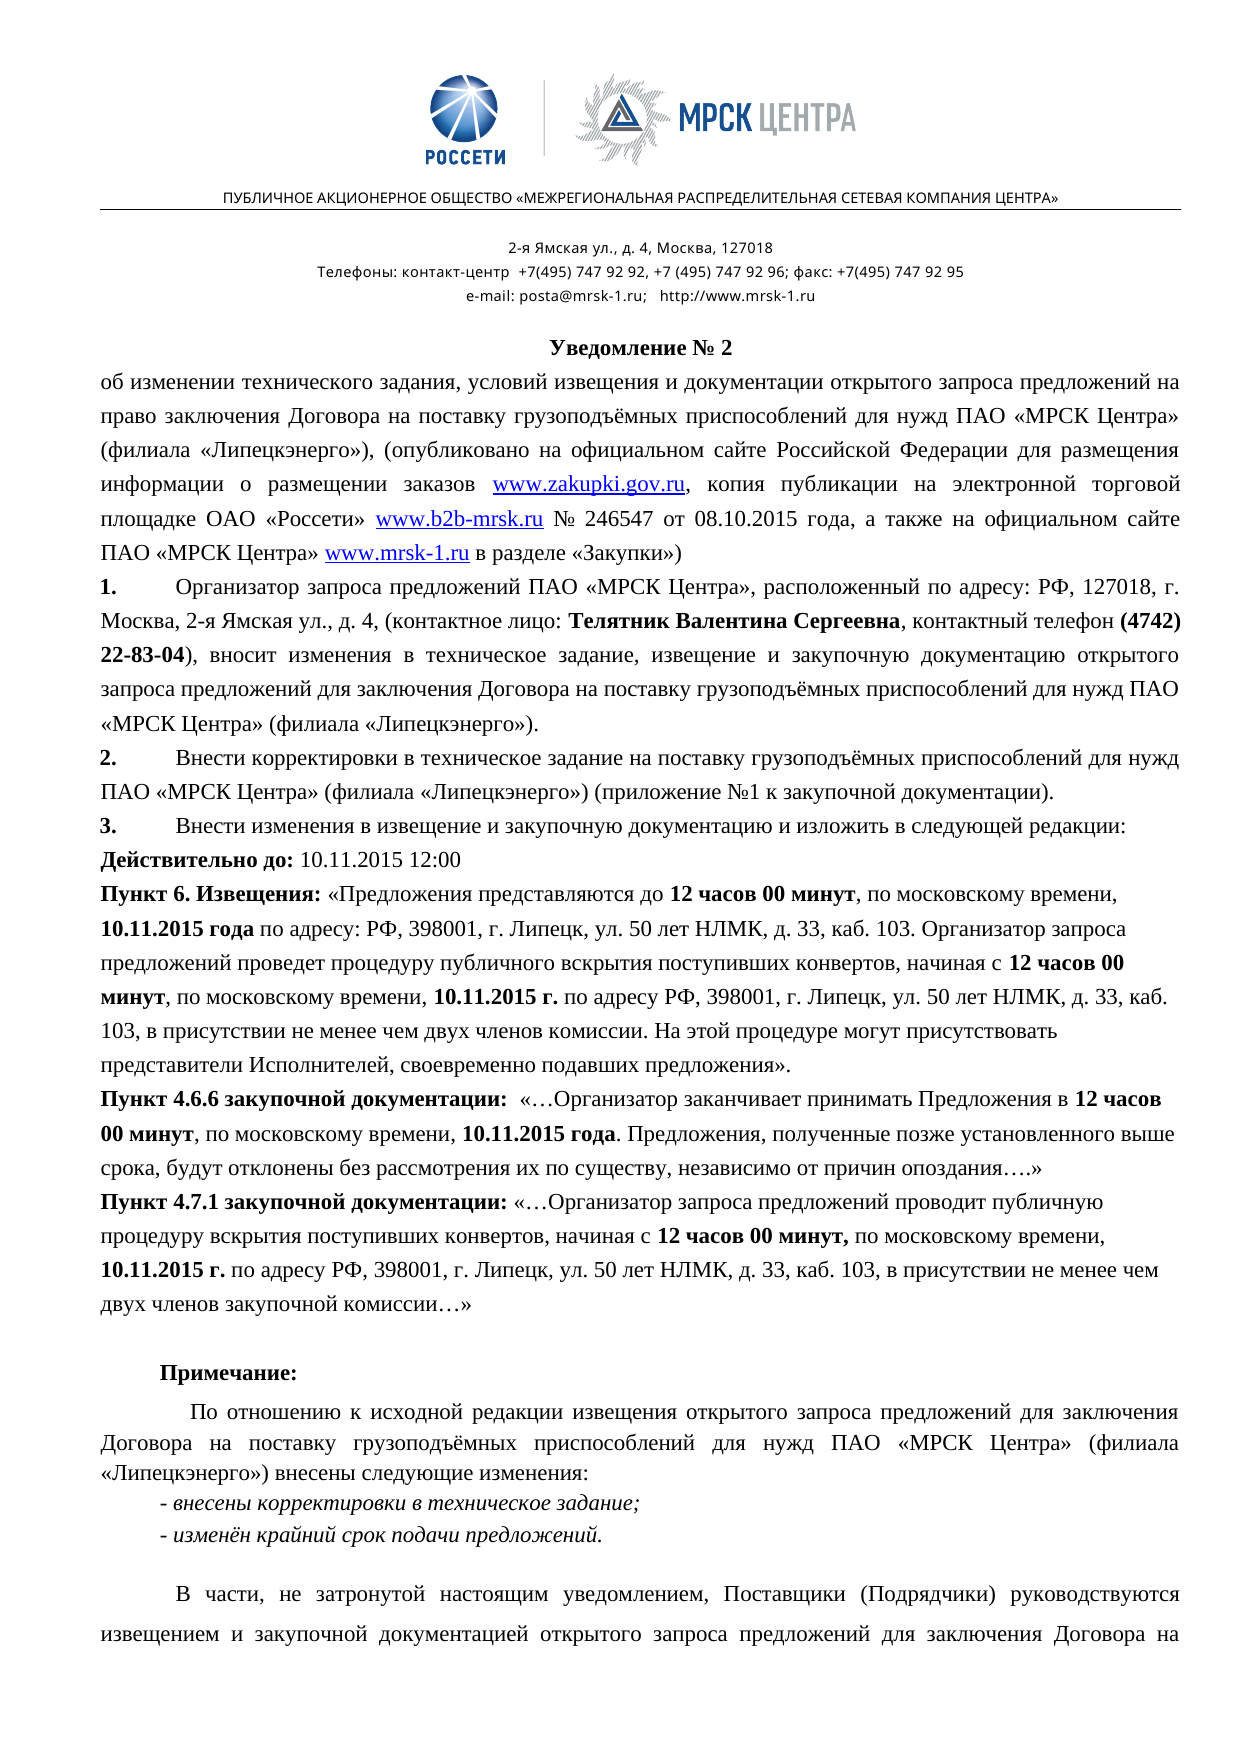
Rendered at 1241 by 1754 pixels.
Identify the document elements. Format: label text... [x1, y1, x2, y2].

picture [426, 73, 856, 166]
list Пункт 4.7.1 закупочной документации: «…Организатор запроса предложений проводит публичную процедуру вскрытия поступивших конвертов, начиная с 12 часов 00 минут, по московскому времени, 10.11.2015 г. по адресу РФ, 398001, г. Липецк, ул. 50 лет НЛМК, д. 33, каб. 103, в присутствии не менее чем двух членов закупочной комиссии…» [100, 1188, 1181, 1317]
list Организатор запроса предложений ПАО «МРСК Центра», расположенный по адресу: РФ, 127018, г. Москва, 2-я Ямская ул., д. 4, (контактное лицо: Телятник Валентина Сергеевна, контактный телефон (4742) 22-83-04), вносит изменения в техническое задание, извещение и закупочную документацию открытого запроса предложений для заключения Договора на поставку грузоподъёмных приспособлений для нужд ПАО «МРСК Центра» (филиала «Липецкэнерго»). [99, 573, 1181, 736]
list Действительно до: 10.11.2015 12:00 [100, 846, 1181, 873]
text Уведомление № 2 [100, 334, 1181, 360]
text об изменении технического задания, условий извещения и документации открытого запроса предложений на право заключения Договора на поставку грузоподъёмных приспособлений для нужд ПАО «МРСК Центра» (филиала «Липецкэнерго»), (опубликовано на официальном сайте Российской Федерации для размещения информации о размещении заказов www.zakupki.gov.ru, копия публикации на электронной торговой площадке ОАО «Россети» www.b2b-mrsk.ru № 246547 от 08.10.2015 года, а также на официальном сайте ПАО «МРСК Центра» www.mrsk-1.ru в разделе «Закупки») [100, 368, 1181, 565]
list - изменён крайний срок подачи предложений. [159, 1522, 1181, 1548]
list Пункт 6. Извещения: «Предложения представляются до 12 часов 00 минут, по московскому времени, 10.11.2015 года по адресу: РФ, 398001, г. Липецк, ул. 50 лет НЛМК, д. 33, каб. 103. Организатор запроса предложений проведет процедуру публичного вскрытия поступивших конвертов, начиная с 12 часов 00 минут, по московскому времени, 10.11.2015 г. по адресу РФ, 398001, г. Липецк, ул. 50 лет НЛМК, д. 33, каб. 103, в присутствии не менее чем двух членов комиссии. На этой процедуре могут присутствовать представители Исполнителей, своевременно подавших предложения». [100, 881, 1181, 1078]
text Телефоны: контакт-центр +7(495) 747 92 92, +7 (495) 747 92 96; факс: +7(495) 747 92 95 [100, 262, 1181, 282]
list - внесены корректировки в техническое задание; [100, 1489, 1181, 1515]
list Примечание: [100, 1359, 1181, 1385]
text e-mail: posta@mrsk-1.ru; http://www.mrsk-1.ru [100, 286, 1181, 306]
text публичное акционерное общество «Межрегиональная распределительная сетевая компания Центра» [100, 187, 1181, 209]
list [100, 1581, 1181, 1646]
list Внести изменения в извещение и закупочную документацию и изложить в следующей редакции: [99, 812, 1181, 838]
list По отношению к исходной редакции извещения открытого запроса предложений для заключения Договора на поставку грузоподъёмных приспособлений для нужд ПАО «МРСК Центра» (филиала «Липецкэнерго») внесены следующие изменения: [100, 1398, 1181, 1485]
text 2-я Ямская ул., д. 4, Москва, 127018 [100, 238, 1181, 258]
list Пункт 4.6.6 закупочной документации: «…Организатор заканчивает принимать Предложения в 12 часов 00 минут, по московскому времени, 10.11.2015 года. Предложения, полученные позже установленного выше срока, будут отклонены без рассмотрения их по существу, независимо от причин опоздания….» [100, 1086, 1181, 1180]
list Внести корректировки в техническое задание на поставку грузоподъёмных приспособлений для нужд ПАО «МРСК Центра» (филиала «Липецкэнерго») (приложение №1 к закупочной документации). [99, 744, 1181, 804]
